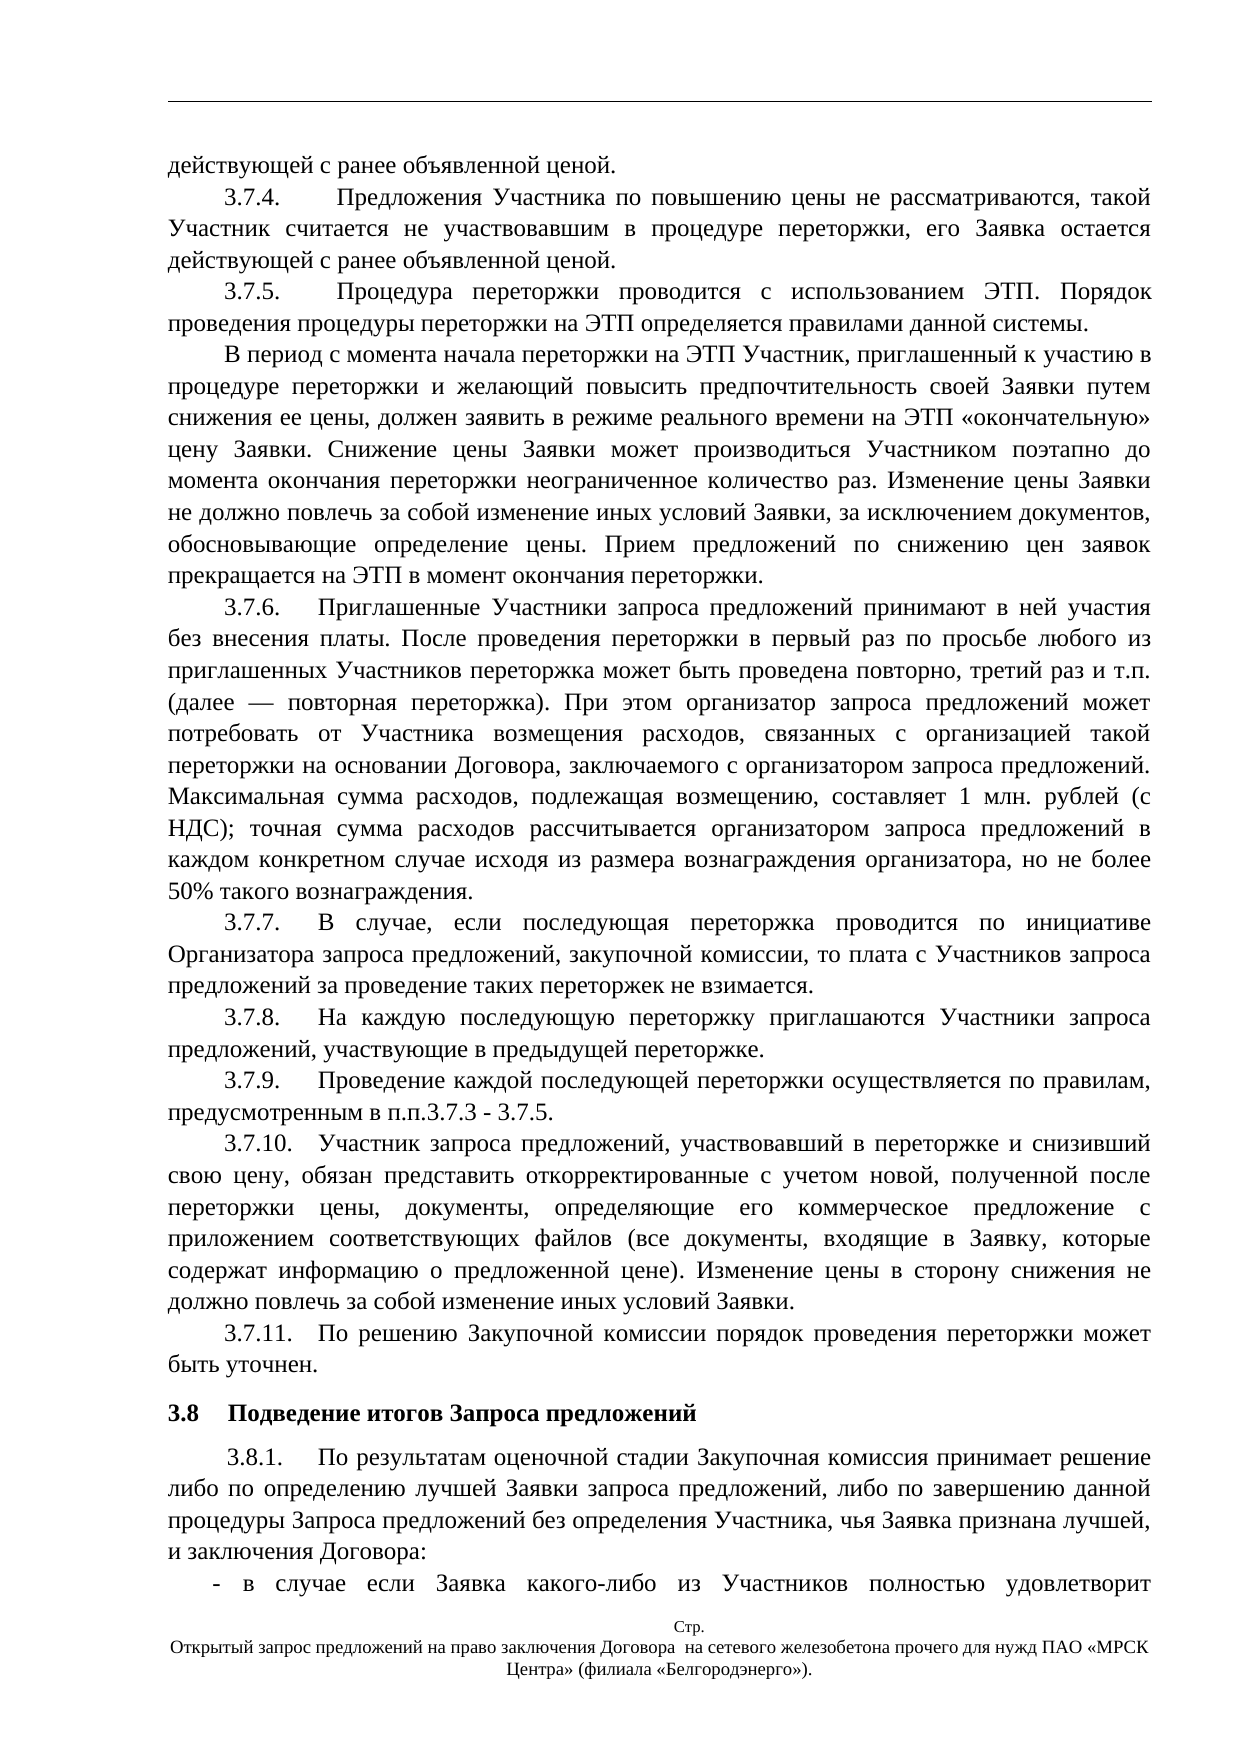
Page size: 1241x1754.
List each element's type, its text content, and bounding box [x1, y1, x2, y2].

list По результатам оценочной стадии Закупочная комиссия принимает решение либо по определению лучшей Заявки запроса предложений, либо по завершению данной процедуры Запроса предложений без определения Участника, чья Заявка признана лучшей, и заключения Договора: [168, 1442, 1152, 1565]
list Приглашенные Участники запроса предложений принимают в ней участия без внесения платы. После проведения переторжки в первый раз по просьбе любого из приглашенных Участников переторжка может быть проведена повторно, третий раз и т.п. (далее — повторная переторжка). При этом организатор запроса предложений может потребовать от Участника возмещения расходов, связанных с организацией такой переторжки на основании Договора, заключаемого с организатором запроса предложений. Максимальная сумма расходов, подлежащая возмещению, составляет 1 млн. рублей (с НДС); точная сумма расходов рассчитывается организатором запроса предложений в каждом конкретном случае исходя из размера вознаграждения организатора, но не более 50% такого вознаграждения. [168, 592, 1152, 905]
list Процедура переторжки проводится с использованием ЭТП. Порядок проведения процедуры переторжки на ЭТП определяется правилами данной системы. [168, 276, 1152, 337]
list На каждую последующую переторжку приглашаются Участники запроса предложений, участвующие в предыдущей переторжке. [168, 1002, 1152, 1062]
list По решению Закупочной комиссии порядок проведения переторжки может быть уточнен. [168, 1318, 1152, 1378]
list Участник запроса предложений, участвовавший в переторжке и снизивший свою цену, обязан представить откорректированные с учетом новой, полученной после переторжки цены, документы, определяющие его коммерческое предложение с приложением соответствующих файлов (все документы, входящие в Заявку, которые содержат информацию о предложенной цене). Изменение цены в сторону снижения не должно повлечь за собой изменение иных условий Заявки. [168, 1128, 1152, 1315]
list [168, 1568, 1152, 1597]
text В период с момента начала переторжки на ЭТП Участник, приглашенный к участию в процедуре переторжки и желающий повысить предпочтительность своей Заявки путем снижения ее цены, должен заявить в режиме реального времени на ЭТП «окончательную» цену Заявки. Снижение цены Заявки может производиться Участником поэтапно до момента окончания переторжки неограниченное количество раз. Изменение цены Заявки не должно повлечь за собой изменение иных условий Заявки, за исключением документов, обосновывающие определение цены. Прием предложений по снижению цен заявок прекращается на ЭТП в момент окончания переторжки. [168, 339, 1152, 589]
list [168, 150, 1152, 179]
subtitle Подведение итогов Запроса предложений [168, 1398, 1152, 1426]
list В случае, если последующая переторжка проводится по инициативе Организатора запроса предложений, закупочной комиссии, то плата с Участников запроса предложений за проведение таких переторжек не взимается. [168, 907, 1152, 999]
list Предложения Участника по повышению цены не рассматриваются, такой Участник считается не участвовавшим в процедуре переторжки, его Заявка остается действующей с ранее объявленной ценой. [168, 182, 1152, 273]
